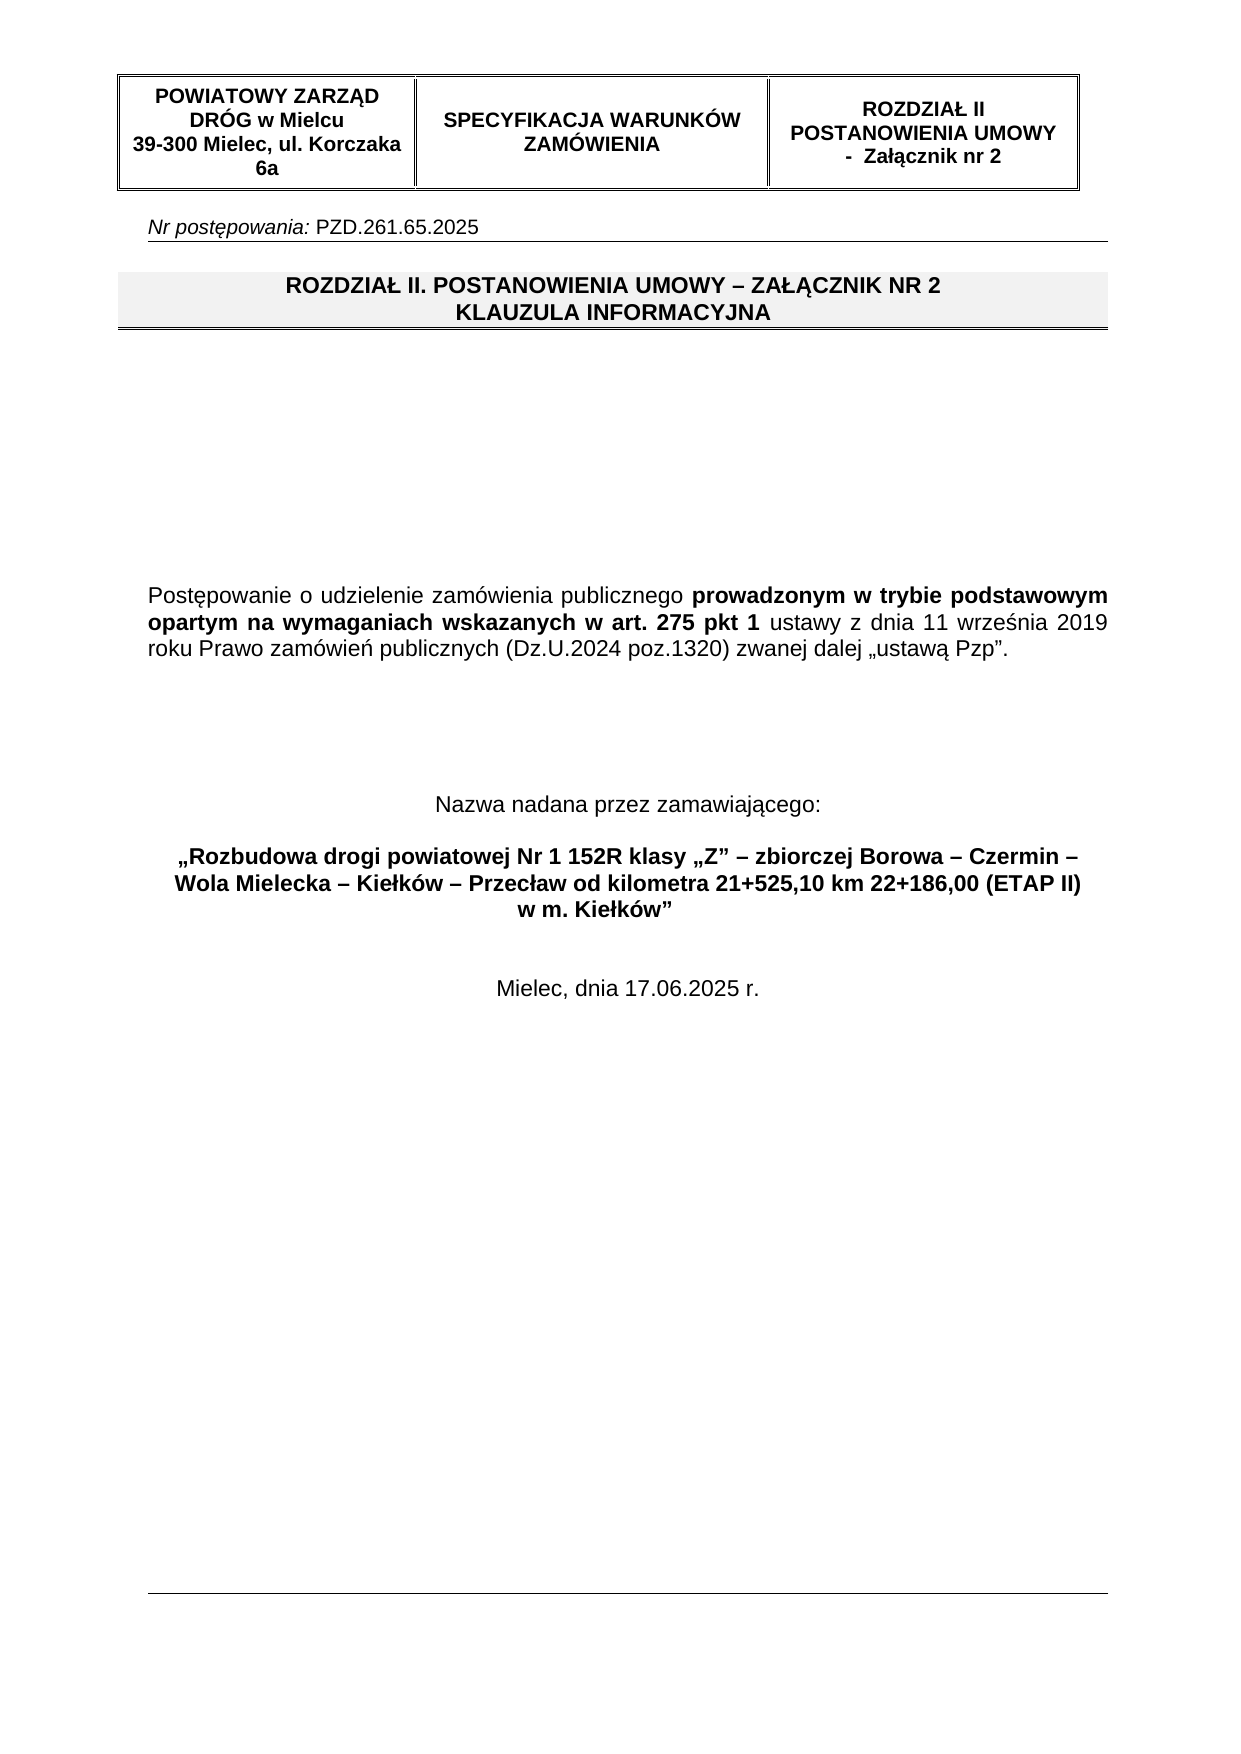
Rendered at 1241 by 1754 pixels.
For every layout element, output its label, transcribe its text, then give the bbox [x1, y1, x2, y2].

text Nazwa nadana przez zamawiającego: [148, 791, 1108, 817]
text „Rozbudowa drogi powiatowej Nr 1 152R klasy „Z” – zbiorczej Borowa – Czermin – Wola Mielecka – Kiełków – Przecław od kilometra 21+525,10 km 22+186,00 (ETAP II) [148, 843, 1108, 896]
text Mielec, dnia 17.06.2025 r. [148, 975, 1108, 1001]
text Postępowanie o udzielenie zamówienia publicznego prowadzonym w trybie podstawowym opartym na wymaganiach wskazanych w art. 275 pkt 1 ustawy z dnia 11 września 2019 roku Prawo zamówień publicznych (Dz.U.2024 poz.1320) zwanej dalej „ustawą Pzp”. [148, 582, 1108, 662]
text KLAUZULA INFORMACYJNA [118, 299, 1108, 327]
text ROZDZIAŁ II. POSTANOWIENIA UMOWY – ZAŁĄCZNIK NR 2 [118, 272, 1108, 299]
text w m. Kiełków” [148, 896, 1108, 922]
